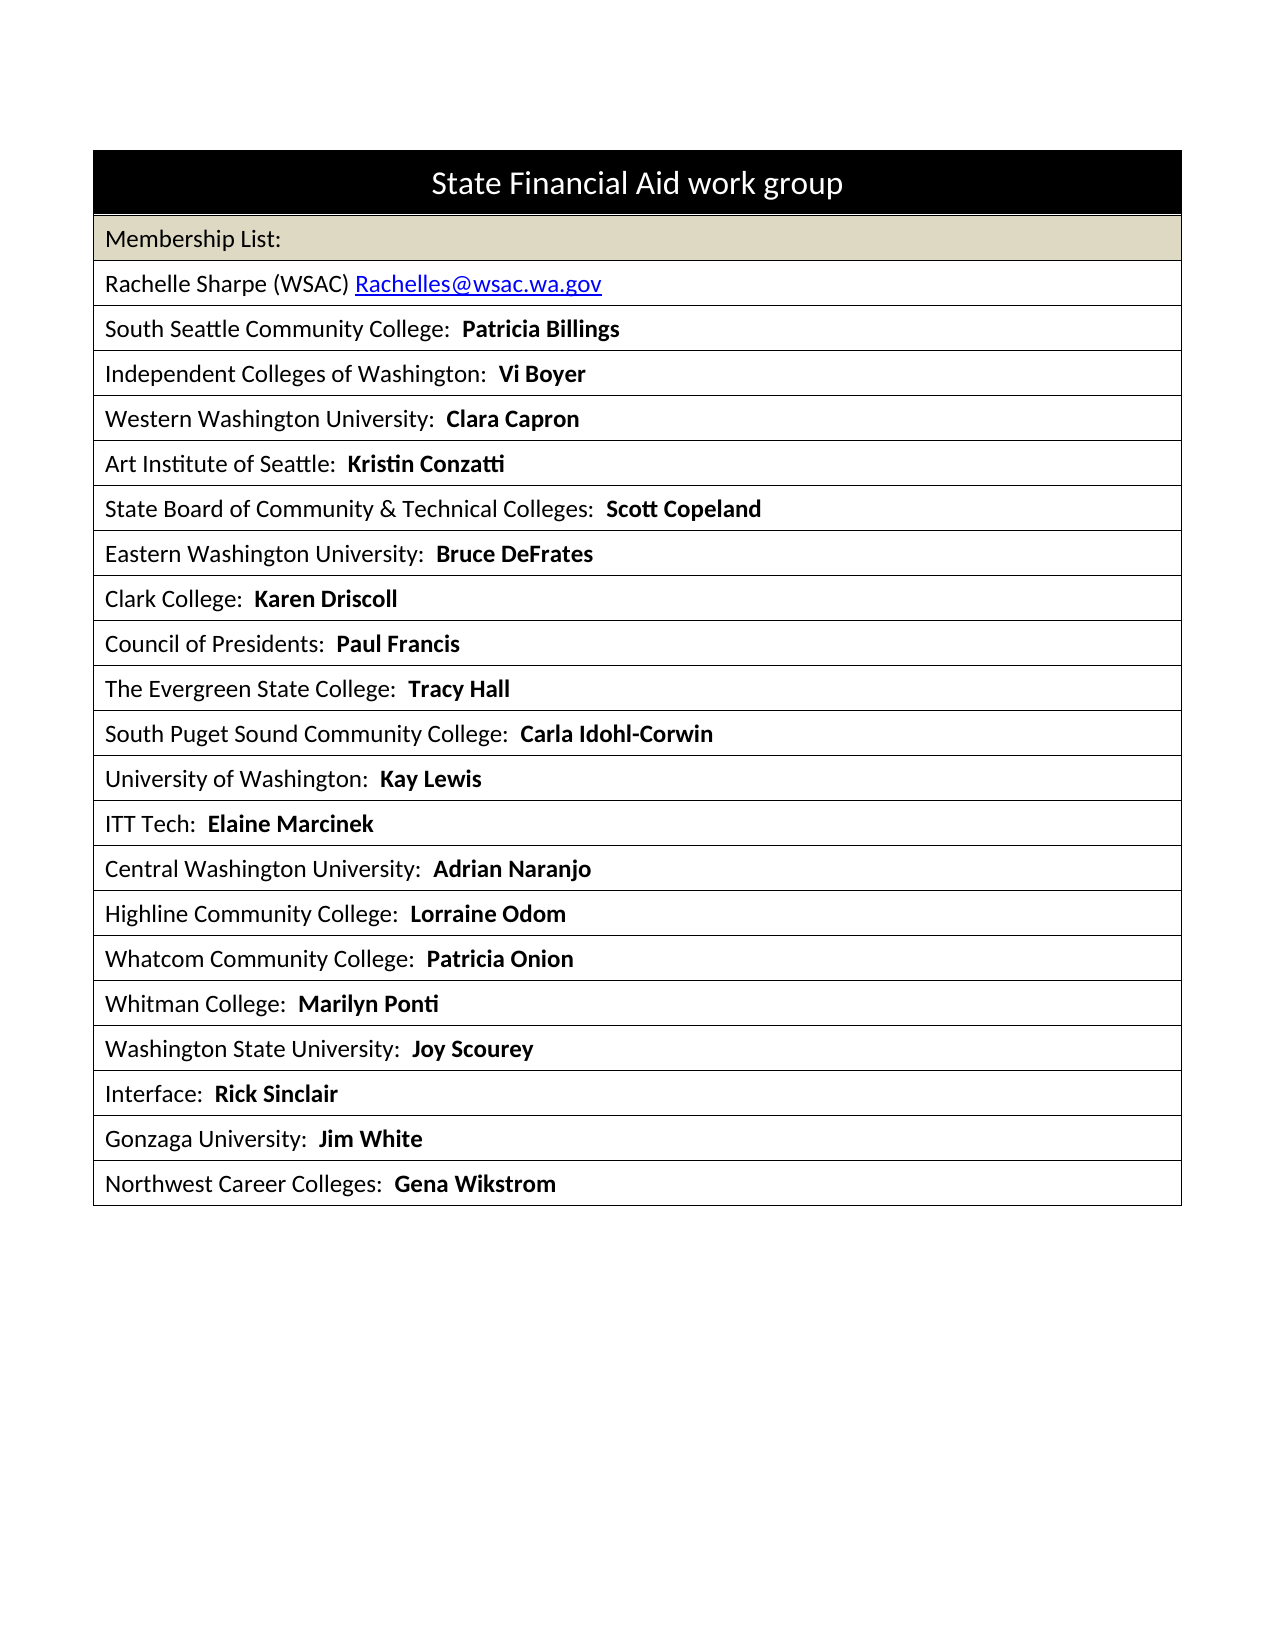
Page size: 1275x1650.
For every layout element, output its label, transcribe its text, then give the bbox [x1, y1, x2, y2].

table_cell Whatcom Community College: Patricia Onion [94, 936, 1181, 980]
table_cell Eastern Washington University: Bruce DeFrates [94, 531, 1181, 575]
table_cell Western Washington University: Clara Capron [94, 396, 1181, 440]
table_cell Rachelle Sharpe (WSAC) Rachelles@wsac.wa.gov [94, 261, 1181, 305]
table_cell South Seattle Community College: Patricia Billings [94, 306, 1181, 350]
table_cell ITT Tech: Elaine Marcinek [94, 801, 1181, 845]
table_cell Membership List: [94, 216, 1181, 260]
table_cell Gonzaga University: Jim White [94, 1116, 1181, 1160]
table_cell Independent Colleges of Washington: Vi Boyer [94, 351, 1181, 395]
table_cell Northwest Career Colleges: Gena Wikstrom [94, 1161, 1181, 1205]
table_header State Financial Aid work group [94, 151, 1181, 214]
table_cell State Board of Community & Technical Colleges: Scott Copeland [94, 486, 1181, 530]
table_cell The Evergreen State College: Tracy Hall [94, 666, 1181, 710]
table_cell South Puget Sound Community College: Carla Idohl-Corwin [94, 711, 1181, 755]
table_cell Highline Community College: Lorraine Odom [94, 891, 1181, 935]
table_cell Council of Presidents: Paul Francis [94, 621, 1181, 665]
table_cell Art Institute of Seattle: Kristin Conzatti [94, 441, 1181, 485]
table_cell Whitman College: Marilyn Ponti [94, 981, 1181, 1025]
table_cell Interface: Rick Sinclair [94, 1071, 1181, 1115]
table_cell Clark College: Karen Driscoll [94, 576, 1181, 620]
table_cell Central Washington University: Adrian Naranjo [94, 846, 1181, 890]
table_cell University of Washington: Kay Lewis [94, 756, 1181, 800]
table_cell Washington State University: Joy Scourey [94, 1026, 1181, 1070]
